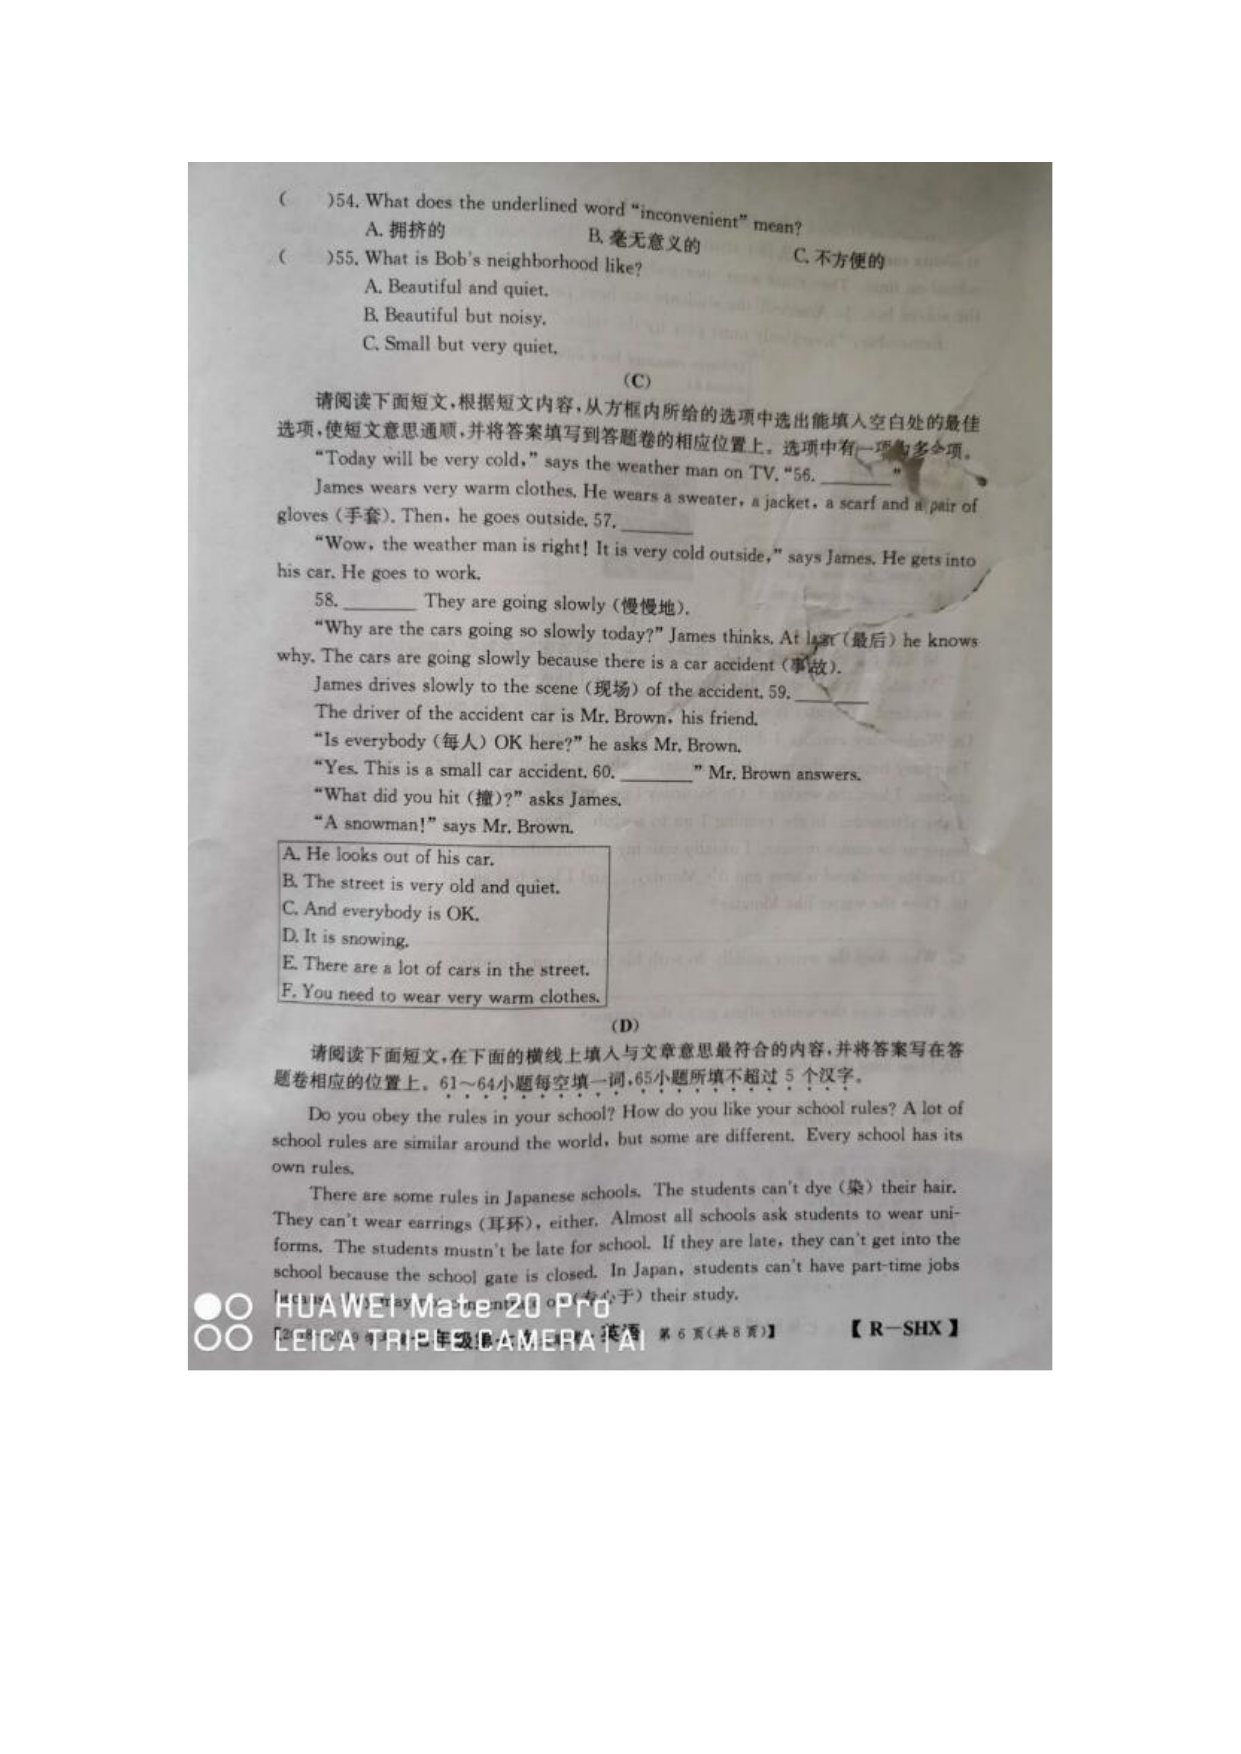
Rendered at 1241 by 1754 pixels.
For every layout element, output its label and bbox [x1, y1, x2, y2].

picture [187, 162, 1053, 1372]
